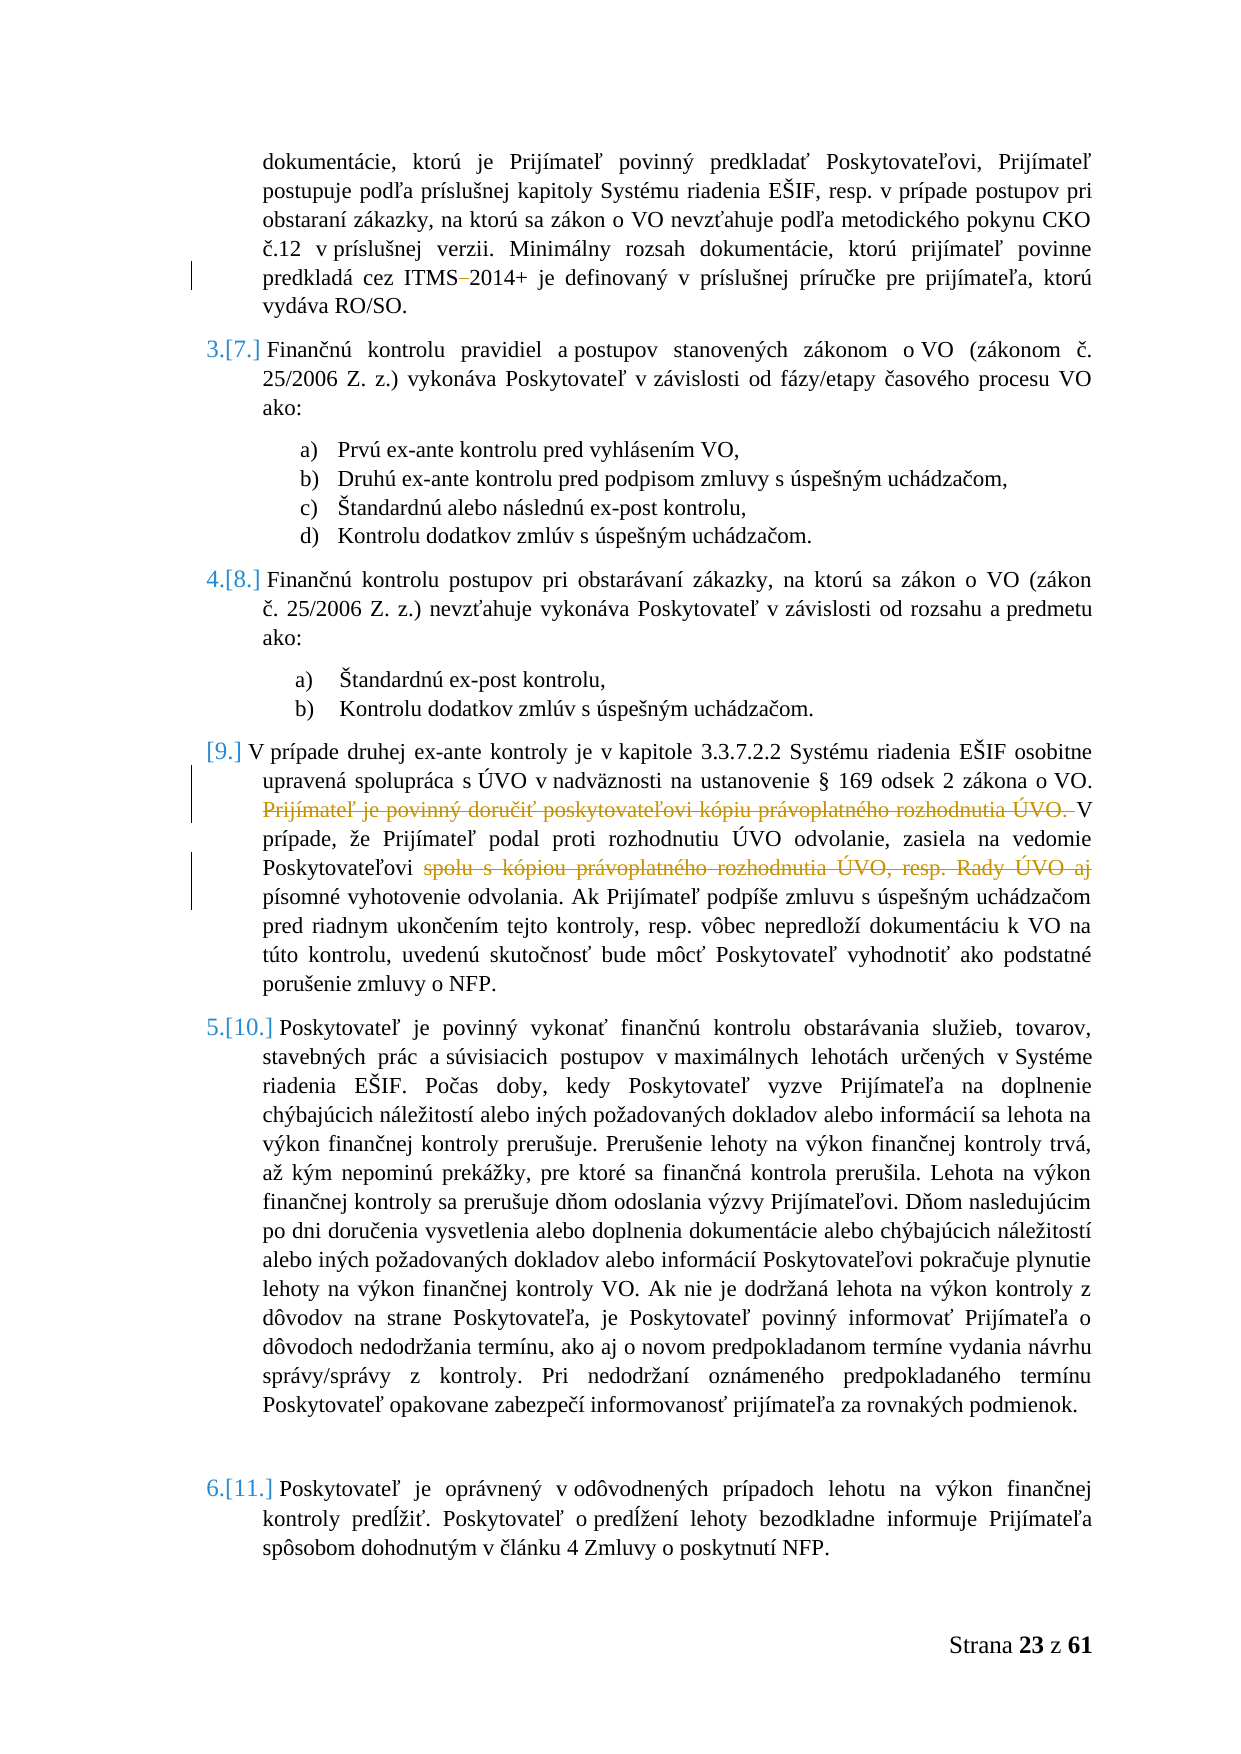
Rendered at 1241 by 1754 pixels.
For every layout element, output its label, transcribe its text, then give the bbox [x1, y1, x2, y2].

list Štandardnú alebo následnú ex-post kontrolu, [300, 494, 1092, 520]
list Štandardnú ex-post kontrolu, [295, 666, 1092, 692]
list V prípade druhej ex-ante kontroly je v kapitole 3.3.7.2.2 Systému riadenia EŠIF osobitne upravená spolupráca s ÚVO v nadväznosti na ustanovenie § 169 odsek 2 zákona o VO. V prípade, že Prijímateľ podal proti rozhodnutiu ÚVO odvolanie, zasiela na vedomie Poskytovateľovi písomné vyhotovenie odvolania. Ak Prijímateľ podpíše zmluvu s úspešným uchádzačom pred riadnym ukončením tejto kontroly, resp. vôbec nepredloží dokumentáciu k VO na túto kontrolu, uvedenú skutočnosť bude môcť Poskytovateľ vyhodnotiť ako podstatné porušenie zmluvy o NFP. [206, 736, 1092, 997]
list Kontrolu dodatkov zmlúv s úspešným uchádzačom. [295, 695, 1092, 721]
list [206, 148, 1092, 319]
list Finančnú kontrolu postupov pri obstarávaní zákazky, na ktorú sa zákon o VO (zákon č. 25/2006 Z. z.) nevzťahuje vykonáva Poskytovateľ v závislosti od rozsahu a predmetu ako: [206, 564, 1092, 651]
list Finančnú kontrolu pravidiel a postupov stanovených zákonom o VO (zákonom č. 25/2006 Z. z.) vykonáva Poskytovateľ v závislosti od fázy/etapy časového procesu VO ako: [206, 334, 1092, 421]
list Kontrolu dodatkov zmlúv s úspešným uchádzačom. [300, 523, 1092, 549]
list Prvú ex-ante kontrolu pred vyhlásením VO, [300, 436, 1092, 462]
list Poskytovateľ je oprávnený v odôvodnených prípadoch lehotu na výkon finančnej kontroly predĺžiť. Poskytovateľ o predĺžení lehoty bezodkladne informuje Prijímateľa spôsobom dohodnutým v článku 4 Zmluvy o poskytnutí NFP. [206, 1473, 1092, 1560]
list Poskytovateľ je povinný vykonať finančnú kontrolu obstarávania služieb, tovarov, stavebných prác a súvisiacich postupov v maximálnych lehotách určených v Systéme riadenia EŠIF. Počas doby, kedy Poskytovateľ vyzve Prijímateľa na doplnenie chýbajúcich náležitostí alebo iných požadovaných dokladov alebo informácií sa lehota na výkon finančnej kontroly prerušuje. Prerušenie lehoty na výkon finančnej kontroly trvá, až kým nepominú prekážky, pre ktoré sa finančná kontrola prerušila. Lehota na výkon finančnej kontroly sa prerušuje dňom odoslania výzvy Prijímateľovi. Dňom nasledujúcim po dni doručenia vysvetlenia alebo doplnenia dokumentácie alebo chýbajúcich náležitostí alebo iných požadovaných dokladov alebo informácií Poskytovateľovi pokračuje plynutie lehoty na výkon finančnej kontroly VO. Ak nie je dodržaná lehota na výkon kontroly z dôvodov na strane Poskytovateľa, je Poskytovateľ povinný informovať Prijímateľa o dôvodoch nedodržania termínu, ako aj o novom predpokladanom termíne vydania návrhu správy/správy z kontroly. Pri nedodržaní oznámeného predpokladaného termínu Poskytovateľ opakovane zabezpečí informovanosť prijímateľa za rovnakých podmienok. [206, 1012, 1092, 1417]
list Druhú ex-ante kontrolu pred podpisom zmluvy s úspešným uchádzačom, [300, 465, 1092, 491]
